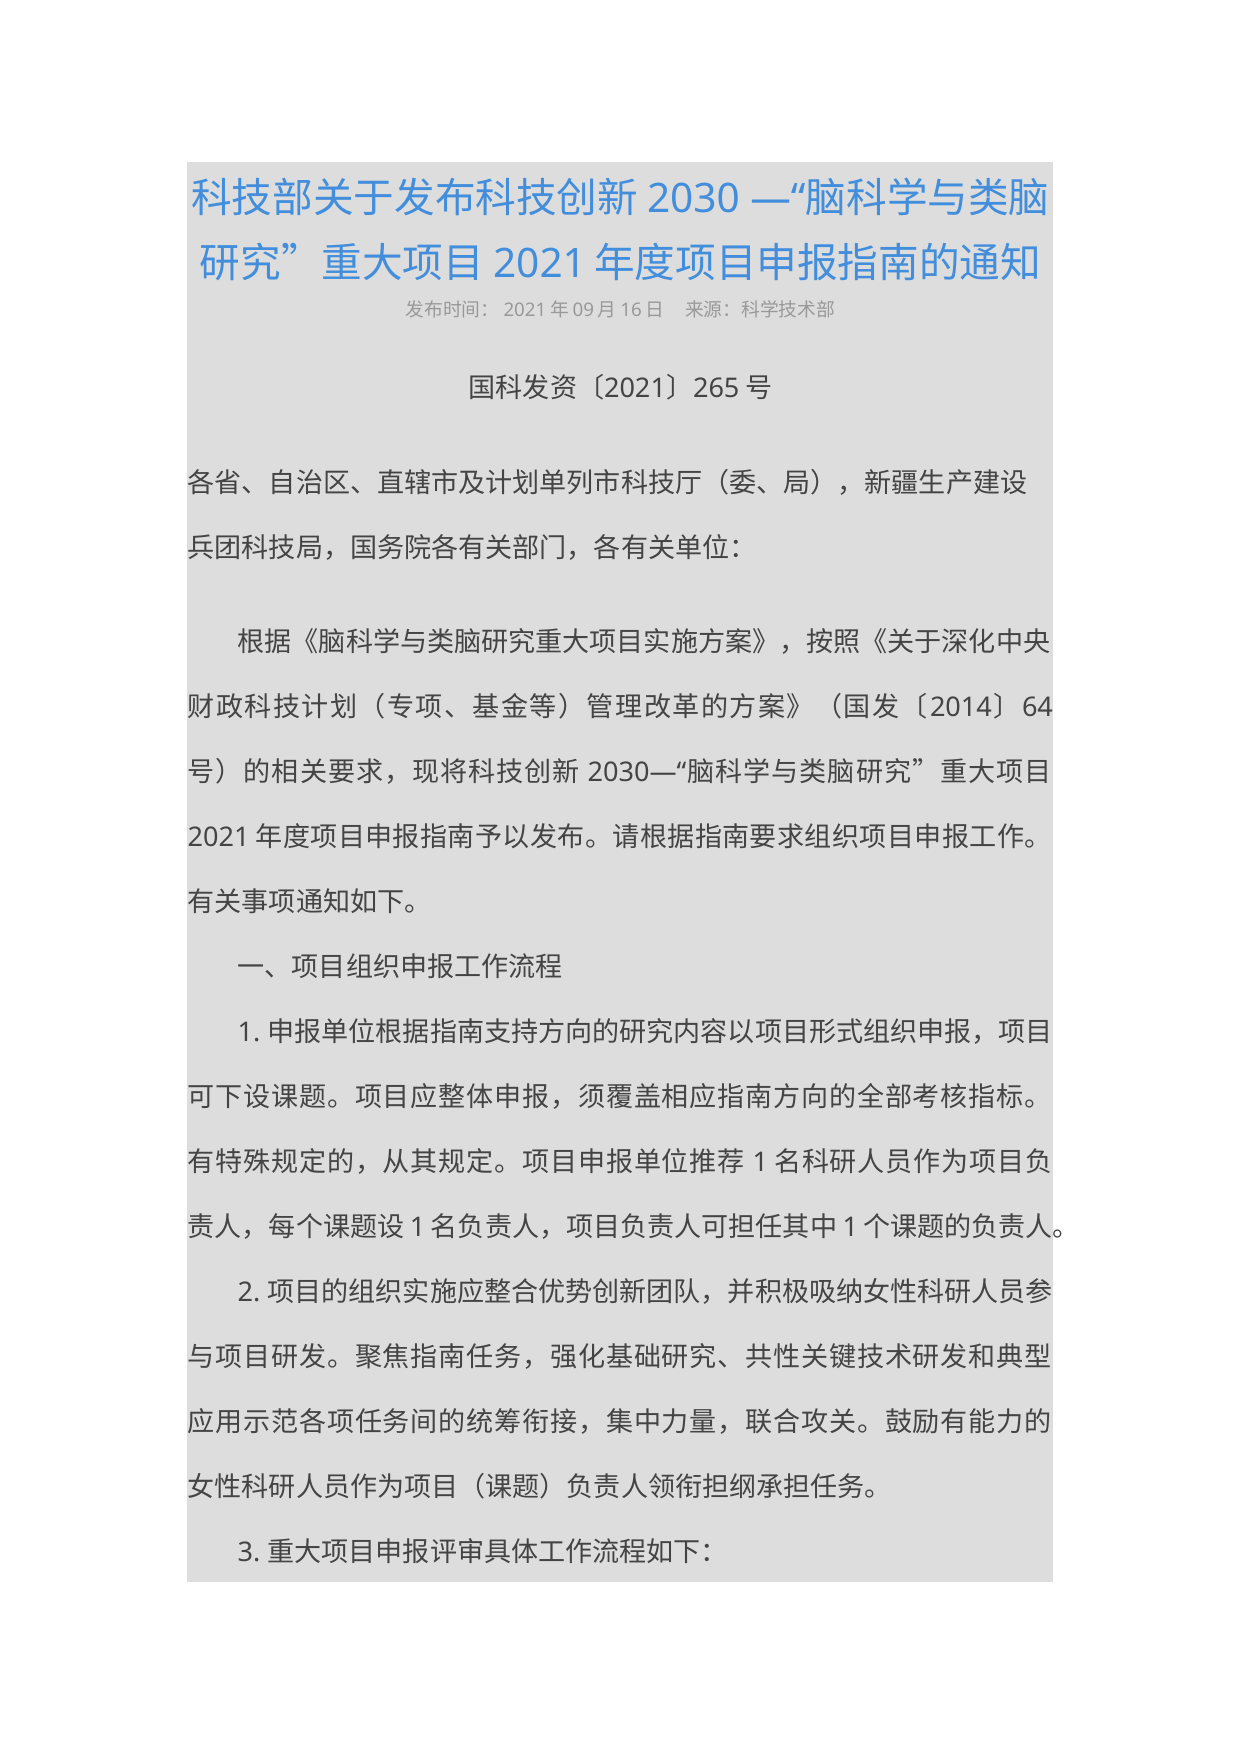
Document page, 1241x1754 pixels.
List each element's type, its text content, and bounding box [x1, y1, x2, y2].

text 根据《脑科学与类脑研究重大项目实施方案》，按照《关于深化中央财政科技计划（专项、基金等）管理改革的方案》（国发〔2014〕64号）的相关要求，现将科技创新2030—“脑科学与类脑研究”重大项目2021年度项目申报指南予以发布。请根据指南要求组织项目申报工作。有关事项通知如下。 [187, 607, 1053, 932]
text 国科发资〔2021〕265号 [187, 354, 1053, 419]
text 一、项目组织申报工作流程 [187, 932, 1053, 997]
text 1. 申报单位根据指南支持方向的研究内容以项目形式组织申报，项目可下设课题。项目应整体申报，须覆盖相应指南方向的全部考核指标。有特殊规定的，从其规定。项目申报单位推荐1名科研人员作为项目负责人，每个课题设1名负责人，项目负责人可担任其中1个课题的负责人。 [187, 997, 1053, 1257]
text 各省、自治区、直辖市及计划单列市科技厅（委、局），新疆生产建设兵团科技局，国务院各有关部门，各有关单位： [187, 448, 1053, 578]
text 2. 项目的组织实施应整合优势创新团队，并积极吸纳女性科研人员参与项目研发。聚焦指南任务，强化基础研究、共性关键技术研发和典型应用示范各项任务间的统筹衔接，集中力量，联合攻关。鼓励有能力的女性科研人员作为项目（课题）负责人领衔担纲承担任务。 [187, 1257, 1053, 1517]
text 3. 重大项目申报评审具体工作流程如下： [187, 1517, 1053, 1582]
text 科技部关于发布科技创新 2030 —“脑科学与类脑研究”重大项目 2021年度项目申报指南的通知 [187, 162, 1053, 292]
text 发布时间： 2021年09月16日 来源：科学技术部 [187, 292, 1053, 324]
